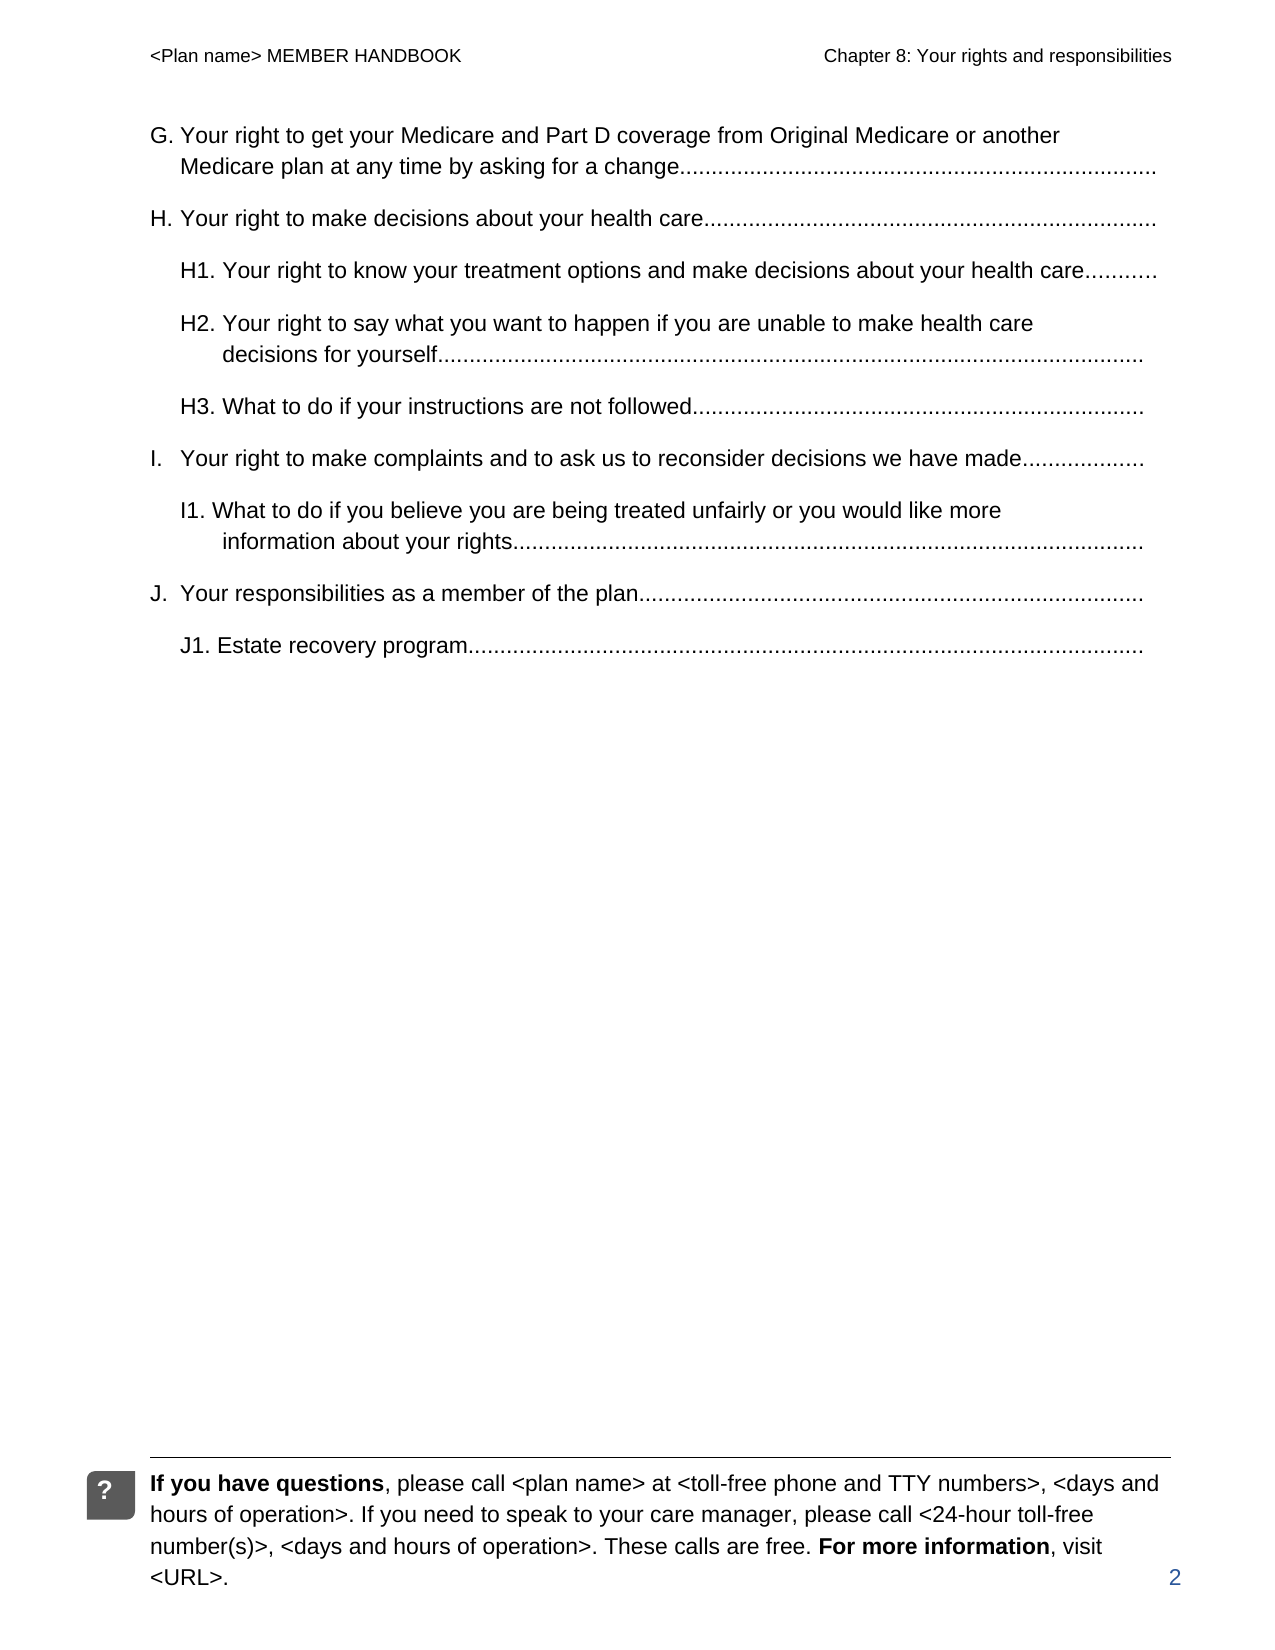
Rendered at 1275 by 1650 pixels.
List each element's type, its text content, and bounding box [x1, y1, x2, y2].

text H2. Your right to say what you want to happen if you are unable to make health care decisions for yourself 10 [180, 306, 1096, 368]
text I1. What to do if you believe you are being treated unfairly or you would like more information about your rights 11 [180, 493, 1096, 556]
text H. Your right to make decisions about your health care 8 [150, 202, 1096, 233]
text G. Your right to get your Medicare and Part D coverage from Original Medicare or another Medicare plan at any time by asking for a change 8 [150, 118, 1096, 181]
text H1. Your right to know your treatment options and make decisions about your health care 9 [180, 254, 1096, 285]
text J. Your responsibilities as a member of the plan 12 [150, 577, 1096, 608]
text J1. Estate recovery program 14 [180, 629, 1096, 660]
text I. Your right to make complaints and to ask us to reconsider decisions we have made 11 [150, 441, 1096, 473]
text H3. What to do if your instructions are not followed 11 [180, 389, 1096, 421]
